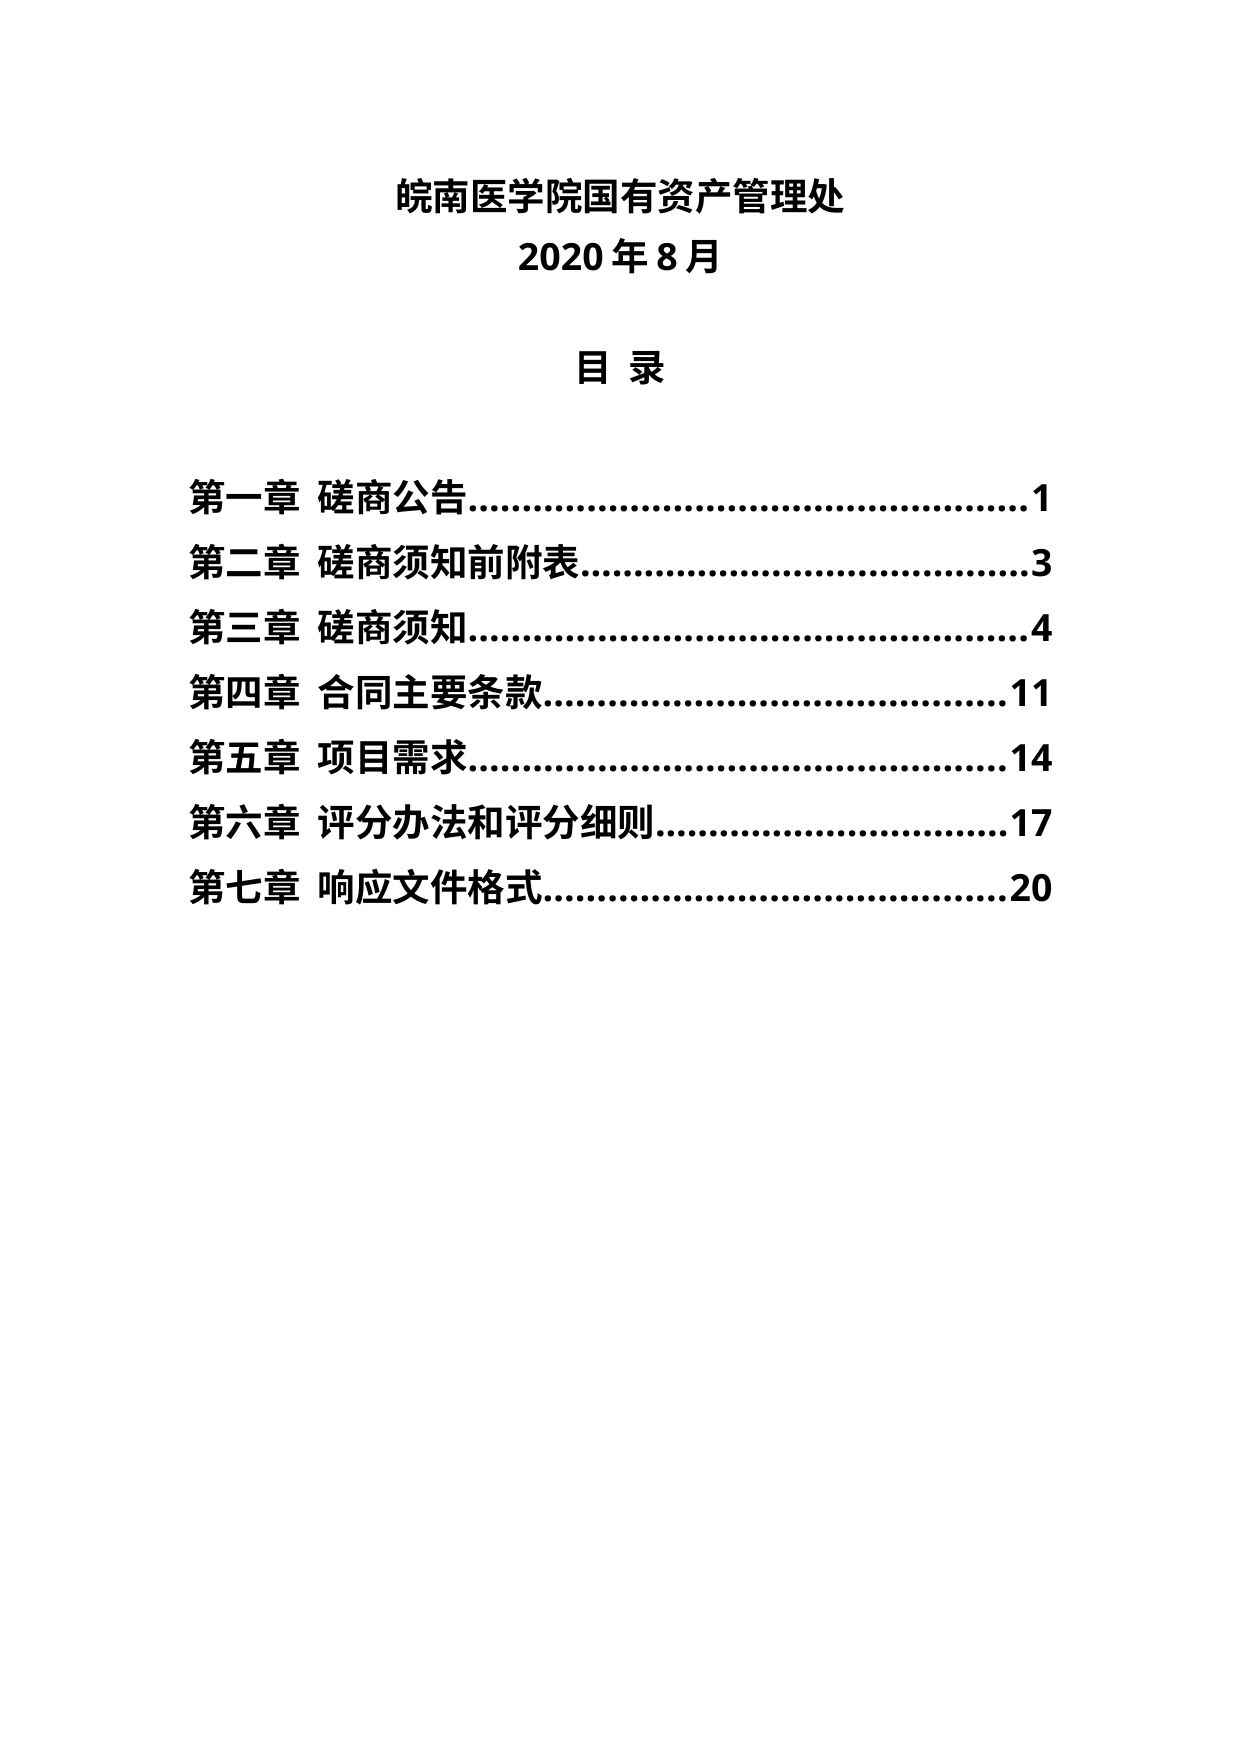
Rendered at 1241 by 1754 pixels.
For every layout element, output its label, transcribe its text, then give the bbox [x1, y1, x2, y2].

text 第三章 磋商须知 4 [187, 592, 1053, 657]
text 目 录 [187, 332, 1053, 397]
text 皖南医学院国有资产管理处 [187, 162, 1053, 227]
text 第五章 项目需求 14 [187, 722, 1053, 787]
text 第七章 响应文件格式 20 [187, 852, 1053, 917]
text 2020年8月 [187, 227, 1053, 281]
text 第一章 磋商公告 1 [187, 462, 1053, 527]
text 第二章 磋商须知前附表 3 [187, 527, 1053, 592]
text 第六章 评分办法和评分细则 17 [187, 787, 1053, 852]
text 第四章 合同主要条款 11 [187, 657, 1053, 722]
